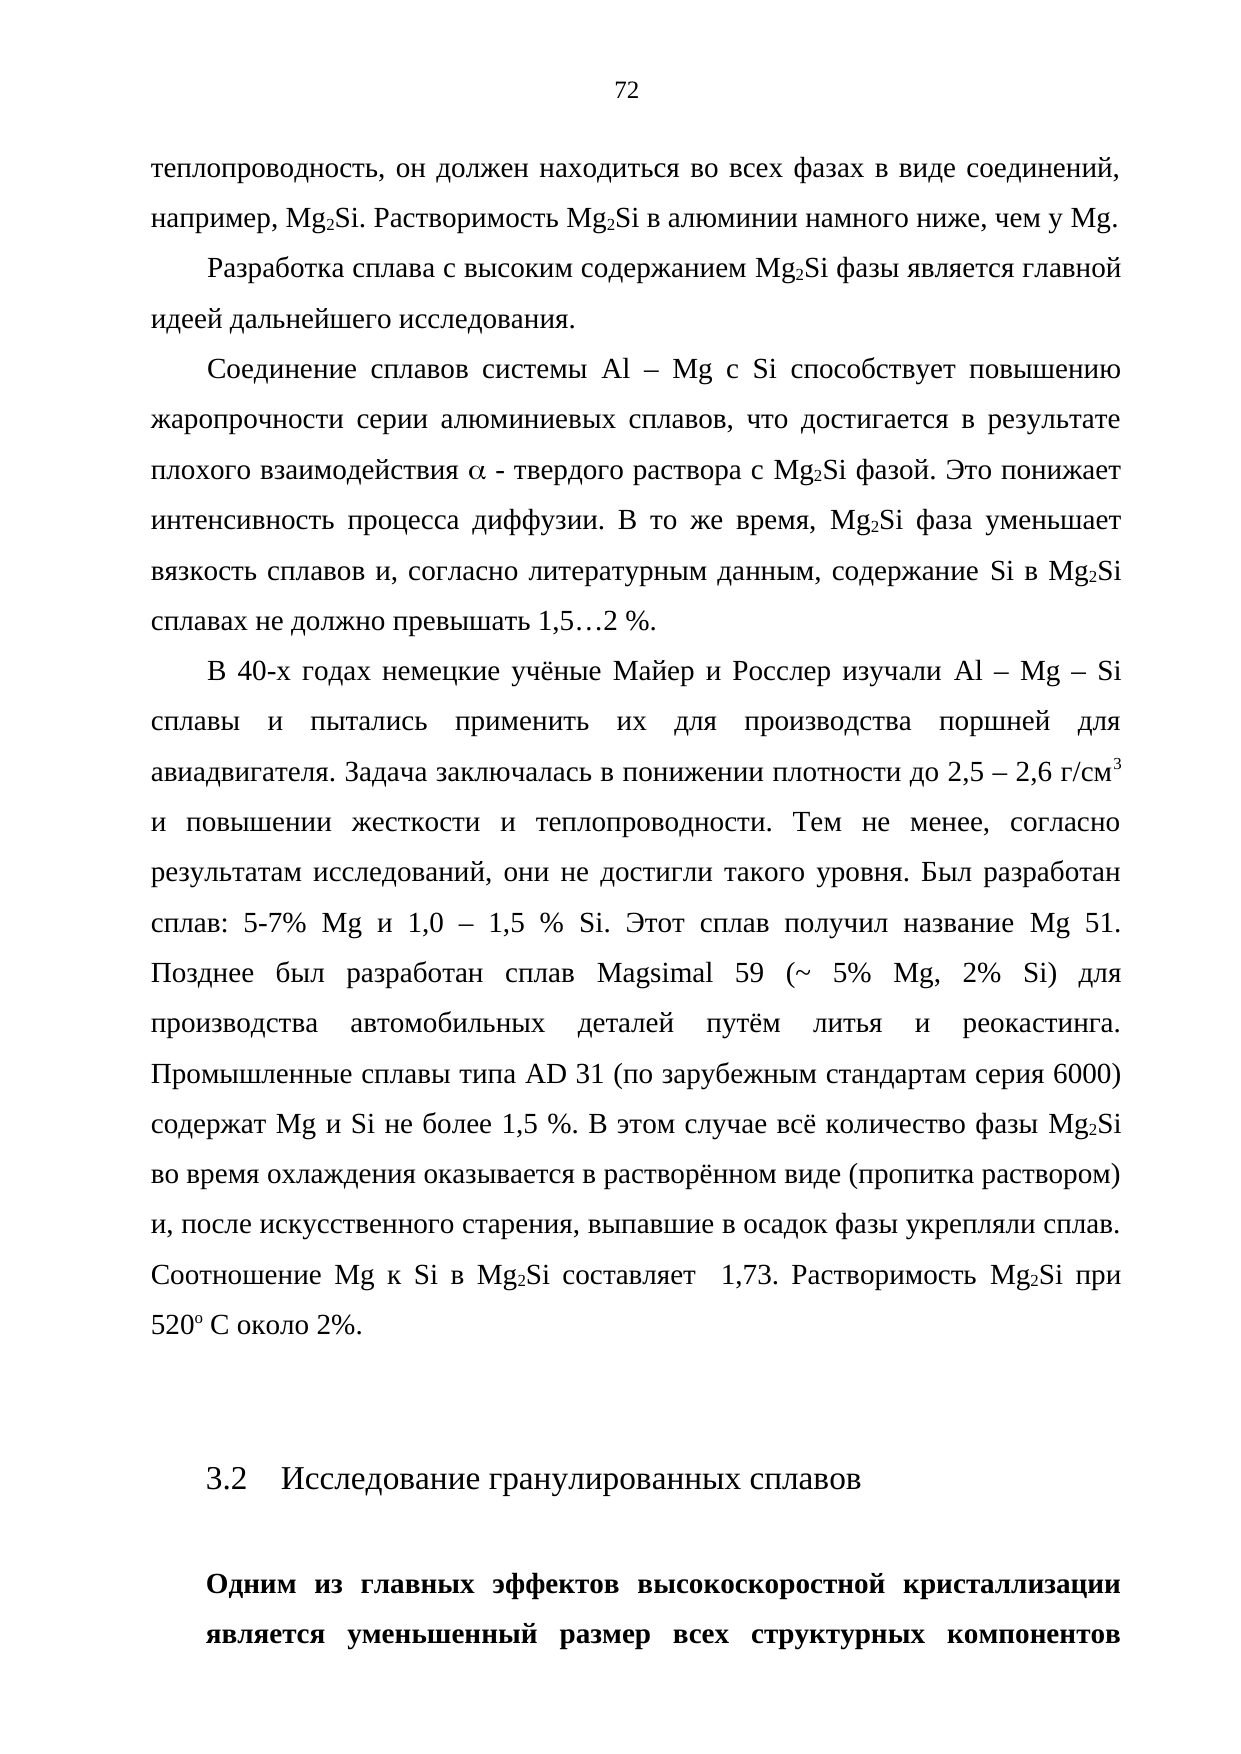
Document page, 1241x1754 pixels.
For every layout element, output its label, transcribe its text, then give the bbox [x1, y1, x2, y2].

text В 40-х годах немецкие учёные Майер и Росслер изучали Al – Mg – Si сплавы и пытались применить их для производства поршней для авиадвигателя. Задача заключалась в понижении плотности до 2,5 – 2,6 г/см3 и повышении жесткости и теплопроводности. Тем не менее, согласно результатам исследований, они не достигли такого уровня. Был разработан сплав: 5-7% Mg и 1,0 – 1,5 % Si. Этот сплав получил название Mg 51. Позднее был разработан сплав Magsimal 59 (~ 5% Mg, 2% Si) для производства автомобильных деталей путём литья и реокастинга. Промышленные сплавы типа AD 31 (по зарубежным стандартам серия 6000) содержат Mg и Si не более 1,5 %. В этом случае всё количество фазы Mg2Si во время охлаждения оказывается в растворённом виде (пропитка раствором) и, после искусственного старения, выпавшие в осадок фазы укрепляли сплав. Соотношение Mg к Si в Mg2Si составляет 1,73. Растворимость Mg2Si при 520о С около 2%. [151, 653, 1121, 1341]
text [206, 1566, 1121, 1650]
list Исследование гранулированных сплавов [206, 1458, 1121, 1497]
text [151, 150, 1121, 234]
text Соединение сплавов системы Al – Mg с Si способствует повышению жаропрочности серии алюминиевых сплавов, что достигается в результате плохого взаимодействия  - твердого раствора с Mg2Si фазой. Это понижает интенсивность процесса диффузии. В то же время, Mg2Si фаза уменьшает вязкость сплавов и, согласно литературным данным, содержание Si в Mg2Si сплавах не должно превышать 1,5…2 %. [151, 351, 1121, 636]
text Разработка сплава с высоким содержанием Mg2Si фазы является главной идеей дальнейшего исследования. [151, 251, 1121, 334]
